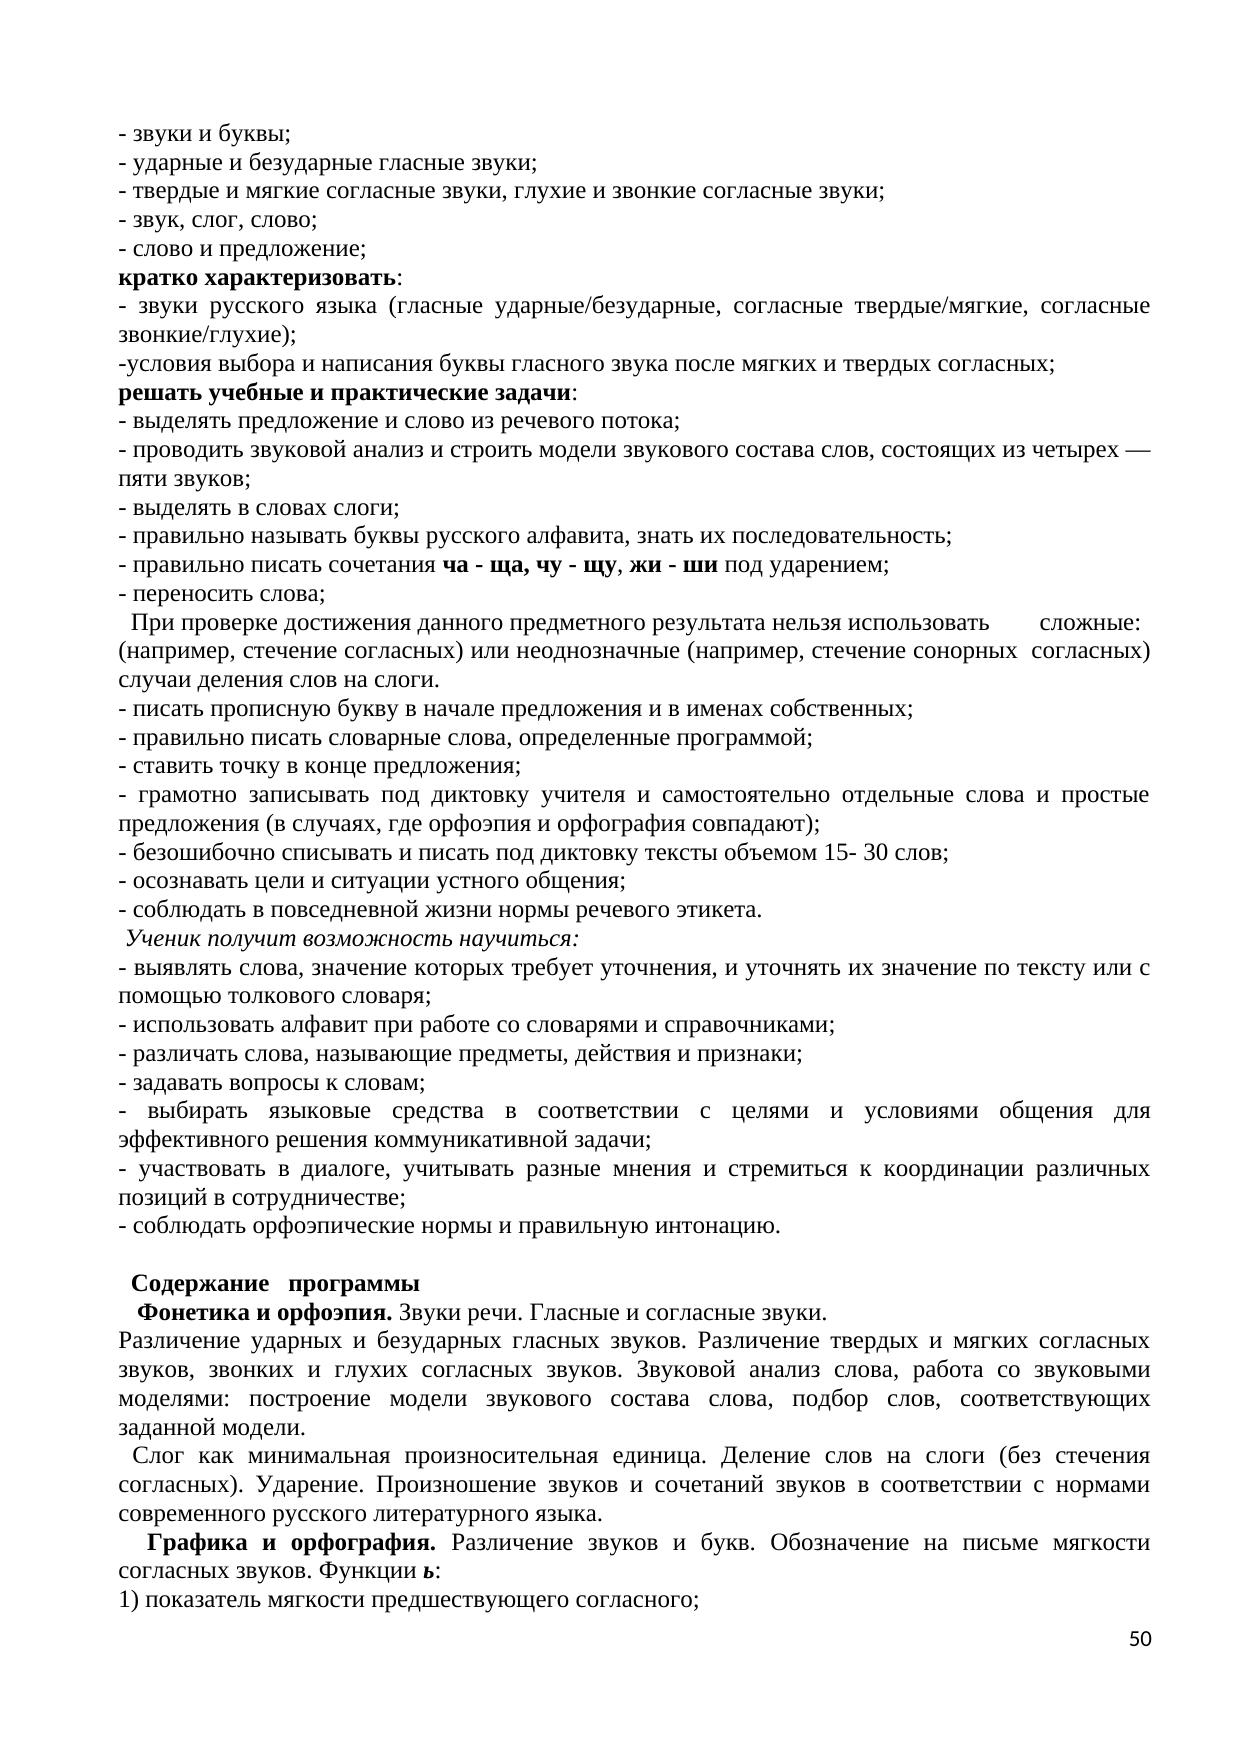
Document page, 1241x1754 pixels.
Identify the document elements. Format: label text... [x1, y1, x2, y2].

text - безошибочно списывать и писать под диктовку тексты объемом 15- 30 слов; [118, 837, 1152, 866]
text - выделять предложение и слово из речевого потока; [118, 406, 1152, 434]
text Различение ударных и безударных гласных звуков. Различение твердых и мягких согласных звуков, звонких и глухих согласных звуков. Звуковой анализ слова, работа со звуковыми моделями: построение модели звукового состава слова, подбор слов, соответствующих заданной модели. [118, 1326, 1152, 1441]
text - различать слова, называющие предметы, действия и признаки; [118, 1038, 1152, 1067]
text - участвовать в диалоге, учитывать разные мнения и стремиться к координации различных позиций в сотрудничестве; [118, 1153, 1152, 1211]
text - звуки русского языка (гласные ударные/безударные, согласные твердые/мягкие, согласные звонкие/глухие); [118, 291, 1152, 348]
text - соблюдать в повседневной жизни нормы речевого этикета. [118, 894, 1152, 923]
text 1) показатель мягкости предшествующего согласного; [118, 1584, 1152, 1613]
text - твердые и мягкие согласные звуки, глухие и звонкие согласные звуки; [118, 176, 1152, 204]
text - ударные и безударные гласные звуки; [118, 147, 1152, 176]
text - писать прописную букву в начале предложения и в именах собственных; [118, 693, 1152, 722]
text Фонетика и орфоэпия. Звуки речи. Гласные и согласные звуки. [118, 1297, 1152, 1326]
text - выбирать языковые средства в соответствии с целями и условиями общения для эффективного решения коммуникативной задачи; [118, 1096, 1152, 1153]
text - задавать вопросы к словам; [118, 1067, 1152, 1096]
text - осознавать цели и ситуации устного общения; [118, 866, 1152, 894]
text Слог как минимальная произносительная единица. Деление слов на слоги (без стечения согласных). Ударение. Произношение звуков и сочетаний звуков в соответствии с нормами современного русского литературного языка. [118, 1441, 1152, 1527]
text кратко характеризовать: [118, 262, 1152, 291]
text - правильно называть буквы русского алфавита, знать их последовательность; [118, 521, 1152, 549]
text - ставить точку в конце предложения; [118, 751, 1152, 779]
text - звук, слог, слово; [118, 204, 1152, 233]
text - выделять в словах слоги; [118, 492, 1152, 521]
text - слово и предложение; [118, 233, 1152, 262]
text - грамотно записывать под диктовку учителя и самостоятельно отдельные слова и простые предложения (в случаях, где орфоэпия и орфография совпадают); [118, 779, 1152, 837]
text -условия выбора и написания буквы гласного звука после мягких и твердых согласных; [118, 348, 1152, 377]
text При проверке достижения данного предметного результата нельзя использовать сложные: [118, 607, 1152, 636]
text Графика и орфография. Различение звуков и букв. Обозначение на письме мягкости согласных звуков. Функции ь: [118, 1527, 1152, 1584]
text - выявлять слова, значение которых требует уточнения, и уточнять их значение по тексту или с помощью толкового словаря; [118, 952, 1152, 1009]
text - проводить звуковой анализ и строить модели звукового состава слов, состоящих из четырех — пяти звуков; [118, 434, 1152, 492]
text - переносить слова; [118, 578, 1152, 607]
text - соблюдать орфоэпические нормы и правильную интонацию. [118, 1211, 1152, 1239]
text - использовать алфавит при работе со словарями и справочниками; [118, 1009, 1152, 1038]
text Содержание программы [118, 1268, 1152, 1297]
text - правильно писать сочетания ча - ща, чу - щу, жи - ши под ударением; [118, 549, 1152, 578]
text решать учебные и практические задачи: [118, 377, 1152, 406]
text Ученик получит возможность научиться: [118, 923, 1152, 952]
text (например, стечение согласных) или неоднозначные (например, стечение сонорных согласных) случаи деления слов на слоги. [118, 636, 1152, 693]
text - правильно писать словарные слова, определенные программой; [118, 722, 1152, 751]
text - звуки и буквы; [118, 118, 1152, 147]
